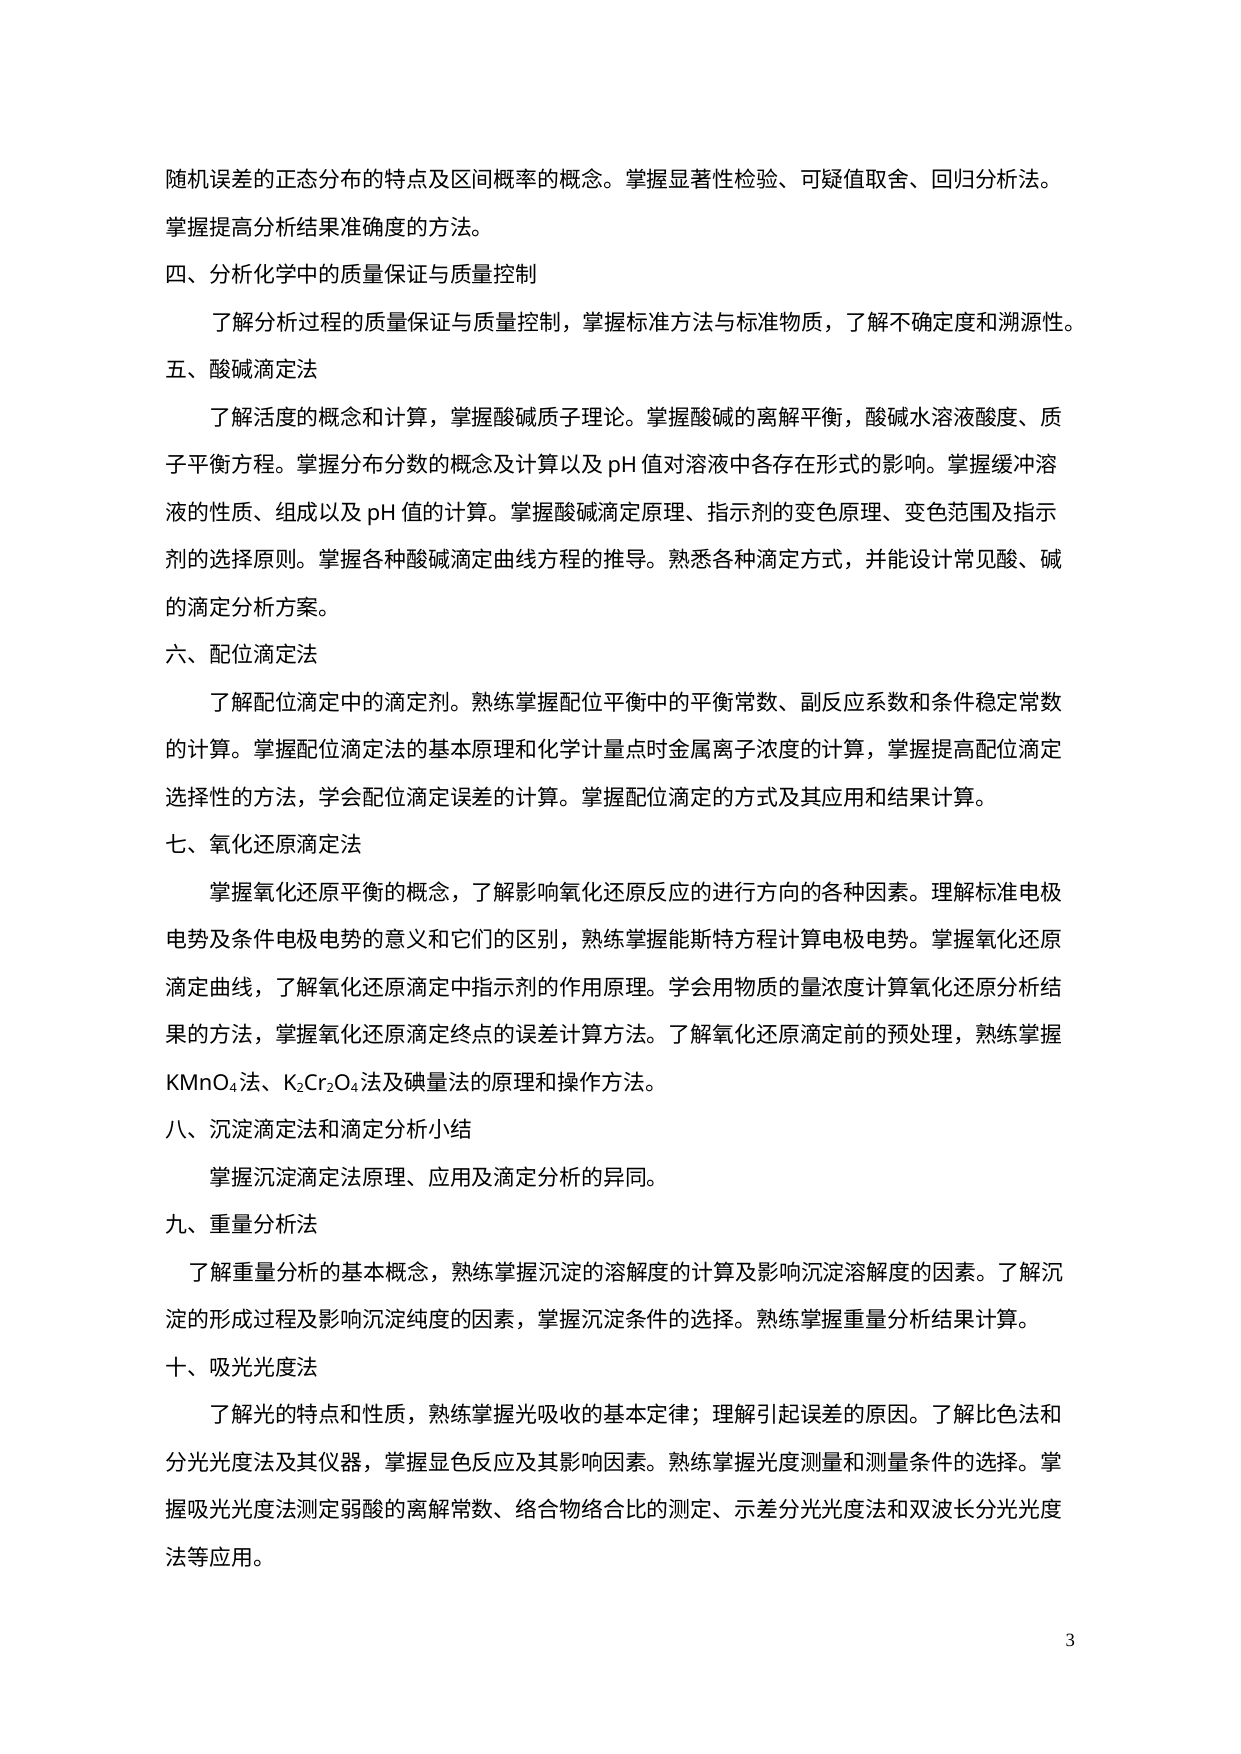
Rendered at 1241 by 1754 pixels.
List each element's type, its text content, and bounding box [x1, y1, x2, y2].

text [165, 162, 1075, 241]
text 十、吸光光度法 [165, 1350, 1075, 1381]
text 了解光的特点和性质，熟练掌握光吸收的基本定律；理解引起误差的原因。了解比色法和分光光度法及其仪器，掌握显色反应及其影响因素。熟练掌握光度测量和测量条件的选择。掌握吸光光度法测定弱酸的离解常数、络合物络合比的测定、示差分光光度法和双波长分光光度法等应用。 [165, 1397, 1075, 1571]
text 四、分析化学中的质量保证与质量控制 [165, 257, 1075, 289]
text 七、氧化还原滴定法 [165, 827, 1075, 859]
text 掌握氧化还原平衡的概念，了解影响氧化还原反应的进行方向的各种因素。理解标准电极电势及条件电极电势的意义和它们的区别，熟练掌握能斯特方程计算电极电势。掌握氧化还原滴定曲线，了解氧化还原滴定中指示剂的作用原理。学会用物质的量浓度计算氧化还原分析结果的方法，掌握氧化还原滴定终点的误差计算方法。了解氧化还原滴定前的预处理，熟练掌握KMnO4法、K2Cr2O4法及碘量法的原理和操作方法。 [165, 875, 1075, 1096]
text 了解分析过程的质量保证与质量控制，掌握标准方法与标准物质，了解不确定度和溯源性。 [165, 304, 1075, 336]
text 八、沉淀滴定法和滴定分析小结 [165, 1112, 1075, 1144]
text 掌握沉淀滴定法原理、应用及滴定分析的异同。 [165, 1160, 1075, 1191]
text 了解重量分析的基本概念，熟练掌握沉淀的溶解度的计算及影响沉淀溶解度的因素。了解沉淀的形成过程及影响沉淀纯度的因素，掌握沉淀条件的选择。熟练掌握重量分析结果计算。 [165, 1255, 1075, 1334]
text 六、配位滴定法 [165, 637, 1075, 669]
text 九、重量分析法 [165, 1207, 1075, 1239]
text 了解配位滴定中的滴定剂。熟练掌握配位平衡中的平衡常数、副反应系数和条件稳定常数的计算。掌握配位滴定法的基本原理和化学计量点时金属离子浓度的计算，掌握提高配位滴定选择性的方法，学会配位滴定误差的计算。掌握配位滴定的方式及其应用和结果计算。 [165, 685, 1075, 811]
text 了解活度的概念和计算，掌握酸碱质子理论。掌握酸碱的离解平衡，酸碱水溶液酸度、质子平衡方程。掌握分布分数的概念及计算以及pH值对溶液中各存在形式的影响。掌握缓冲溶液的性质、组成以及pH值的计算。掌握酸碱滴定原理、指示剂的变色原理、变色范围及指示剂的选择原则。掌握各种酸碱滴定曲线方程的推导。熟悉各种滴定方式，并能设计常见酸、碱的滴定分析方案。 [165, 399, 1075, 621]
text 五、酸碱滴定法 [165, 352, 1075, 384]
